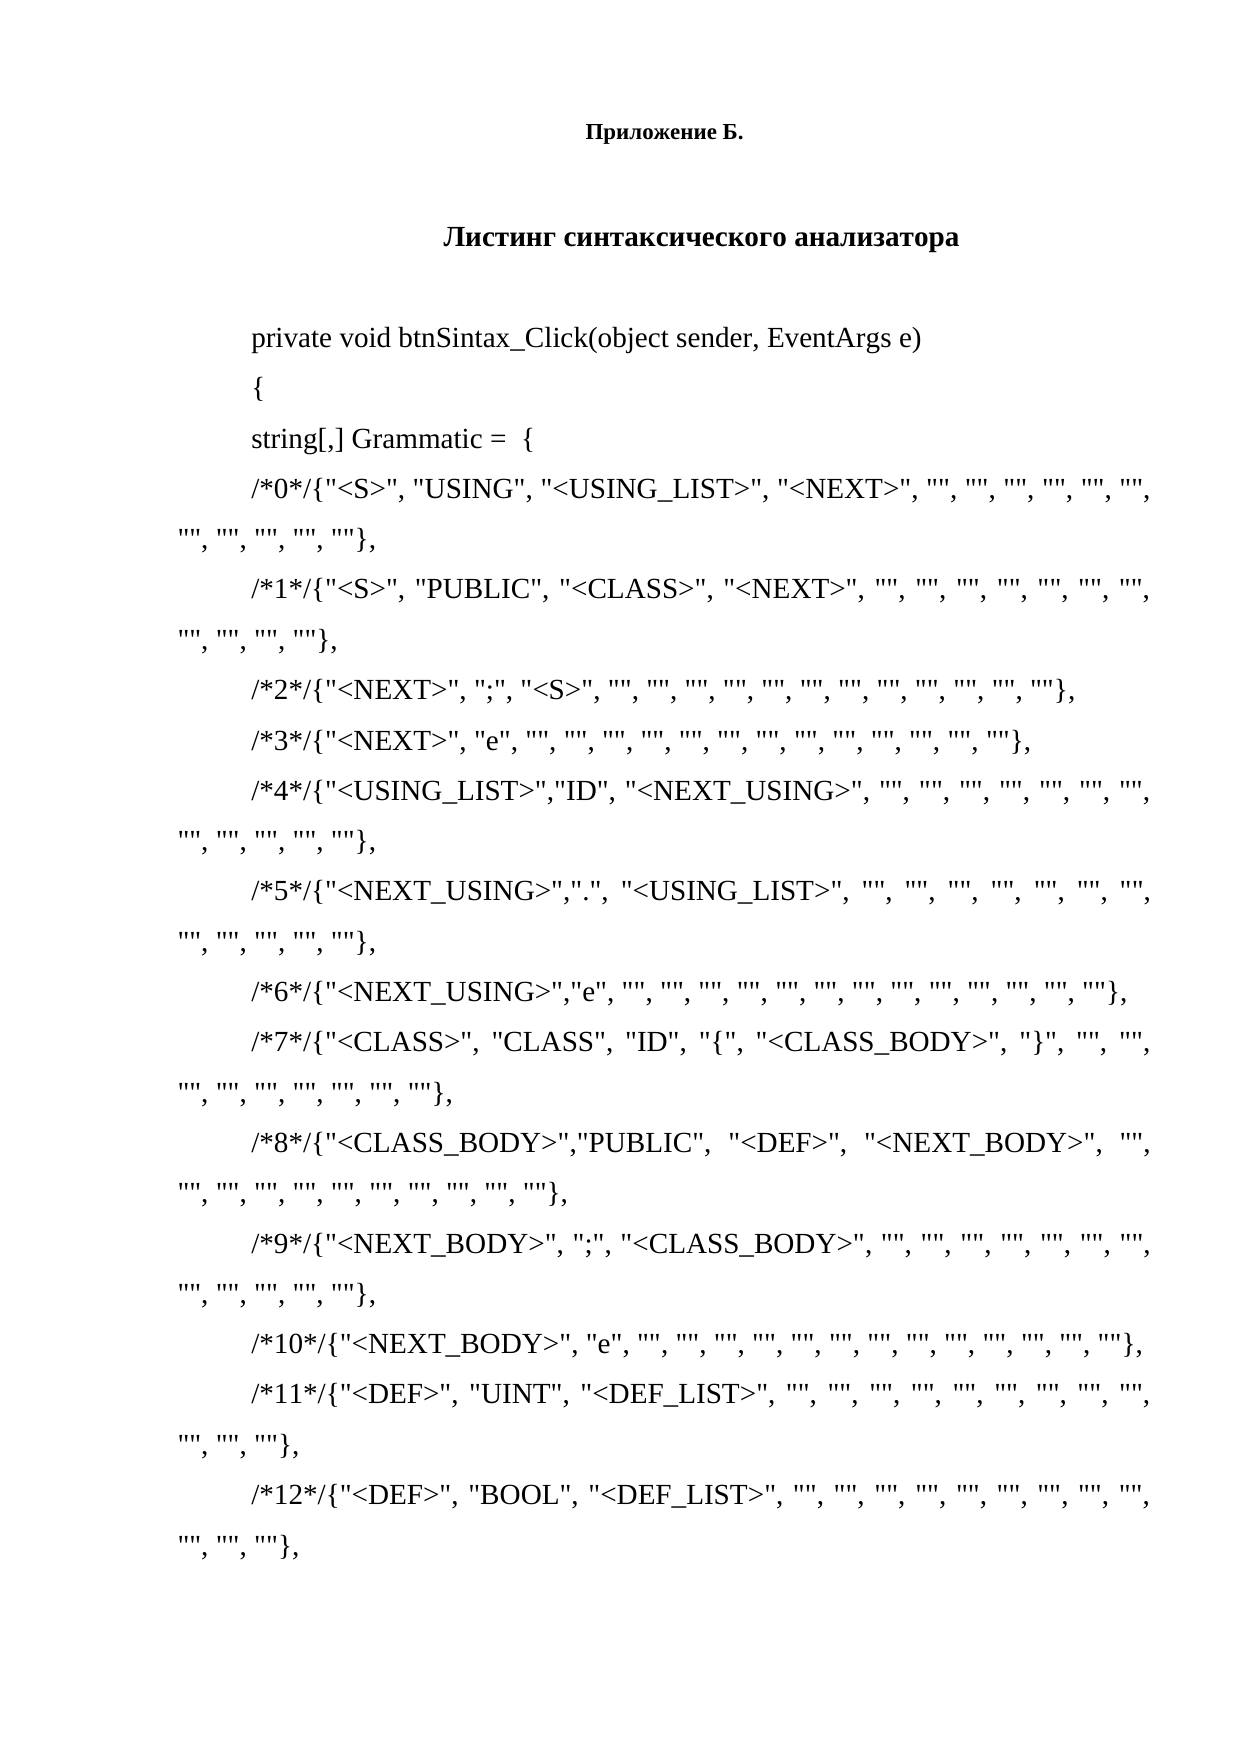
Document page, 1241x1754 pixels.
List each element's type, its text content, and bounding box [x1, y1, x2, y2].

text /*6*/{"<NEXT_USING>","e", "", "", "", "", "", "", "", "", "", "", "", "", ""}, [177, 974, 1152, 1008]
text /*8*/{"<CLASS_BODY>","PUBLIC", "<DEF>", "<NEXT_BODY>", "", "", "", "", "", "", "", "", "", "", ""}, [177, 1125, 1152, 1209]
text }Приложение Б. [177, 118, 1152, 144]
text /*10*/{"<NEXT_BODY>", "e", "", "", "", "", "", "", "", "", "", "", "", "", ""}, [177, 1326, 1152, 1360]
text /*5*/{"<NEXT_USING>",".", "<USING_LIST>", "", "", "", "", "", "", "", "", "", "", "", ""}, [177, 873, 1152, 957]
text private void btnSintax_Click(object sender, EventArgs e) [177, 320, 1152, 354]
text Листинг синтаксического анализатора [177, 219, 1152, 253]
text /*1*/{"<S>", "PUBLIC", "<CLASS>", "<NEXT>", "", "", "", "", "", "", "", "", "", "", ""}, [177, 572, 1152, 656]
text /*4*/{"<USING_LIST>","ID", "<NEXT_USING>", "", "", "", "", "", "", "", "", "", "", "", ""}, [177, 773, 1152, 857]
text { [177, 370, 1152, 404]
text /*3*/{"<NEXT>", "e", "", "", "", "", "", "", "", "", "", "", "", "", ""}, [177, 723, 1152, 756]
text /*9*/{"<NEXT_BODY>", ";", "<CLASS_BODY>", "", "", "", "", "", "", "", "", "", "", "", ""}, [177, 1226, 1152, 1309]
text /*0*/{"<S>", "USING", "<USING_LIST>", "<NEXT>", "", "", "", "", "", "", "", "", "", "", ""}, [177, 471, 1152, 555]
text string[,] Grammatic = { [177, 421, 1152, 454]
text /*12*/{"<DEF>", "BOOL", "<DEF_LIST>", "", "", "", "", "", "", "", "", "", "", "", ""}, [177, 1477, 1152, 1561]
text /*11*/{"<DEF>", "UINT", "<DEF_LIST>", "", "", "", "", "", "", "", "", "", "", "", ""}, [177, 1377, 1152, 1461]
text /*7*/{"<CLASS>", "CLASS", "ID", "{", "<CLASS_BODY>", "}", "", "", "", "", "", "", "", "", ""}, [177, 1024, 1152, 1108]
text /*2*/{"<NEXT>", ";", "<S>", "", "", "", "", "", "", "", "", "", "", "", ""}, [177, 672, 1152, 706]
